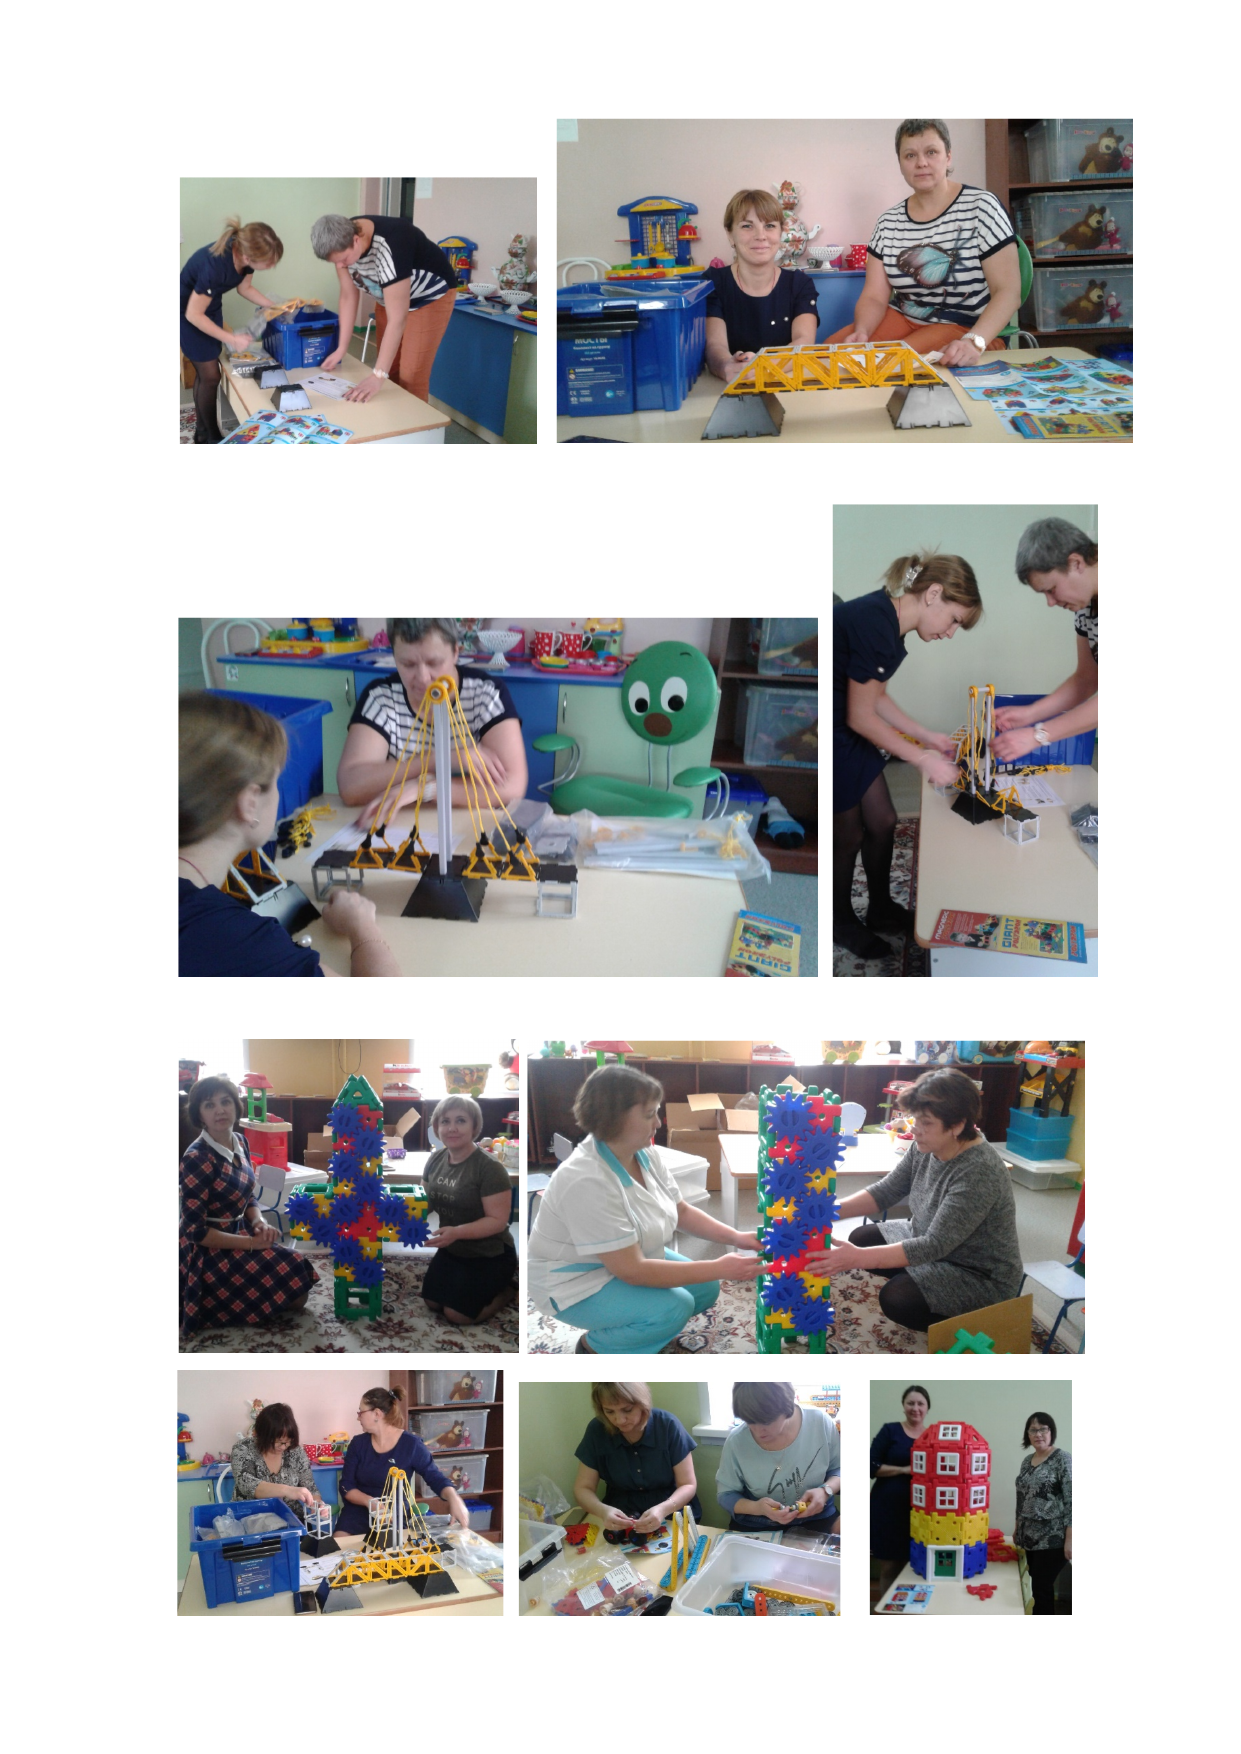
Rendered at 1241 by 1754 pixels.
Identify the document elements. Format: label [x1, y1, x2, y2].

picture [557, 119, 1133, 443]
picture [177, 1370, 504, 1616]
picture [833, 505, 1098, 977]
picture [179, 1039, 519, 1353]
picture [870, 1380, 1072, 1615]
picture [179, 618, 818, 977]
picture [179, 178, 537, 444]
picture [528, 1041, 1085, 1354]
picture [518, 1382, 841, 1616]
